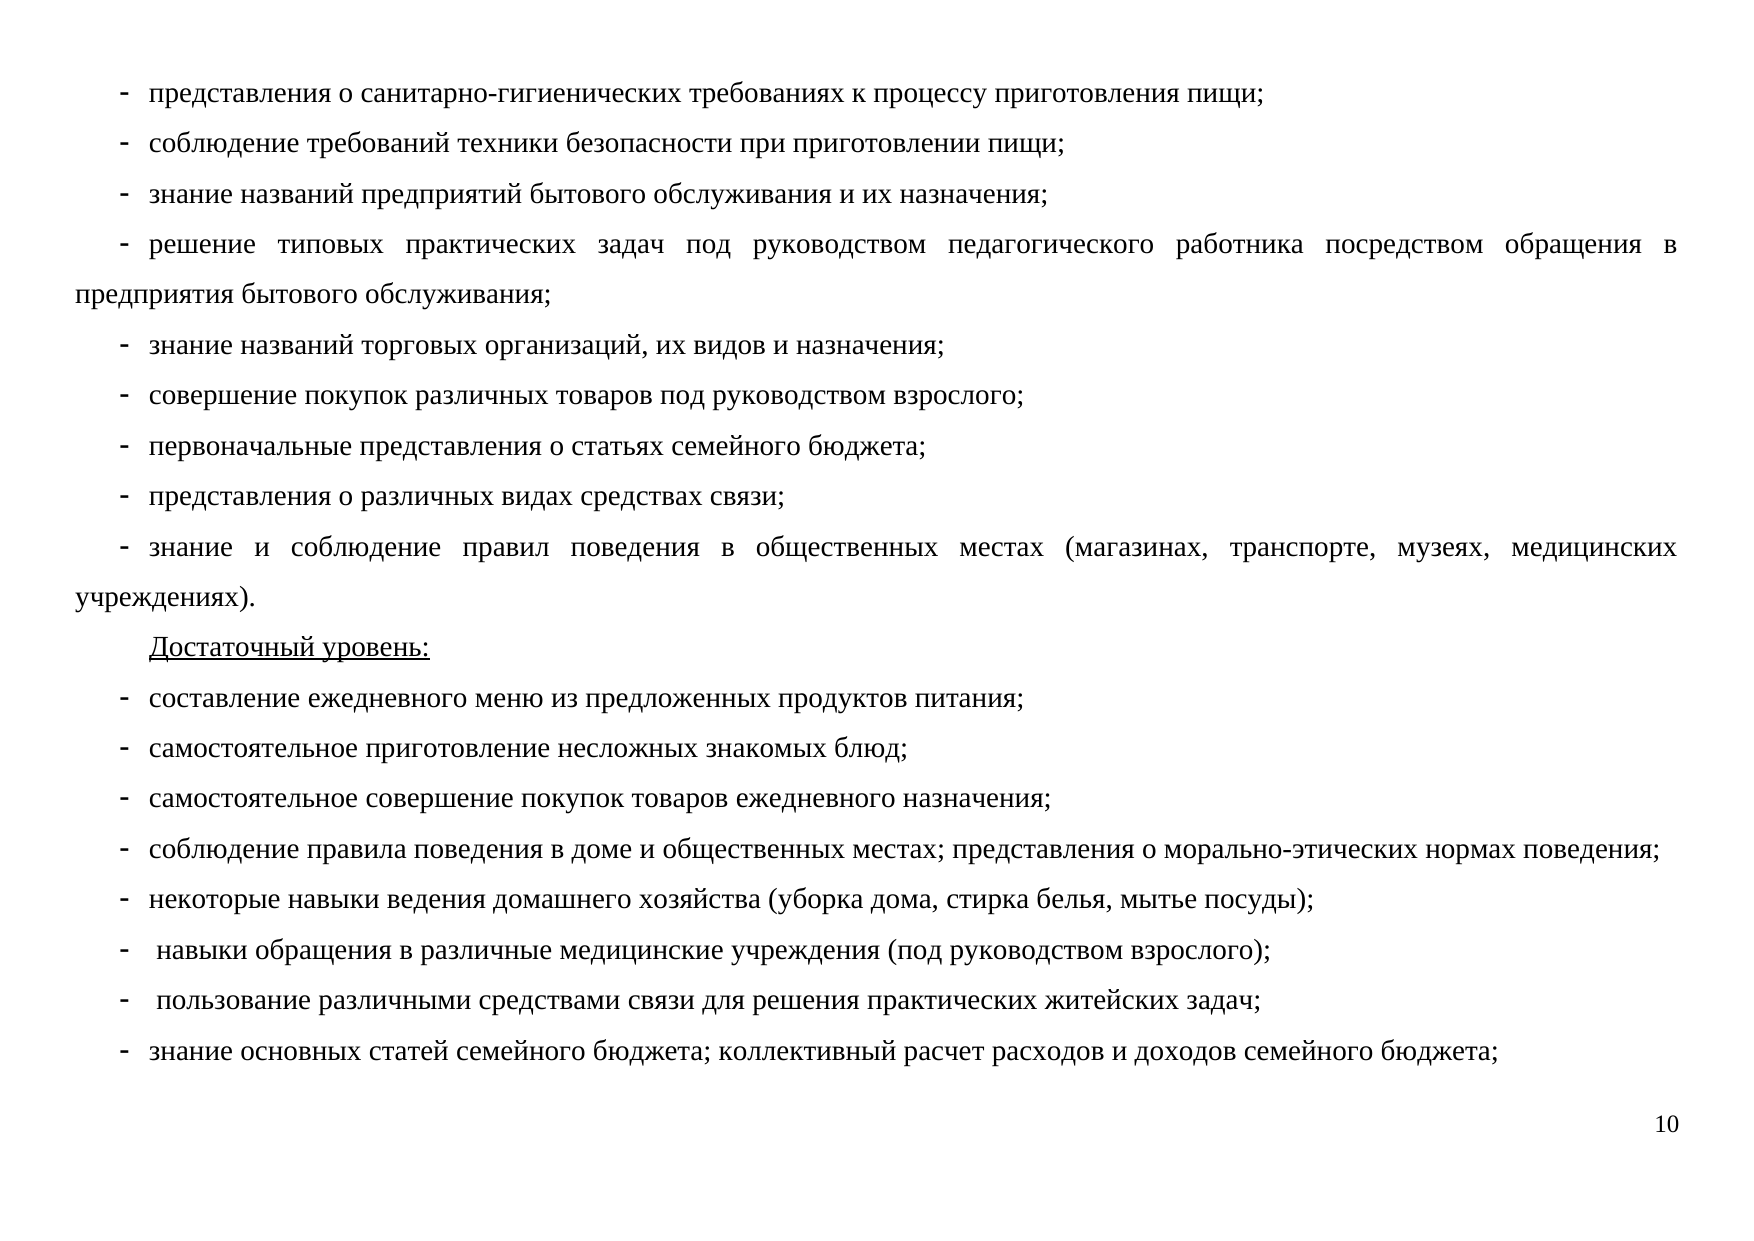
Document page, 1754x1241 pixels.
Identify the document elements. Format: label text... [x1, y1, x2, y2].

list представления о санитарно-гигиенических требованиях к процессу приготовления пищи; [75, 75, 1679, 109]
list соблюдение правила поведения в доме и общественных местах; представления о морально-этических нормах поведения; [75, 831, 1679, 864]
list решение типовых практических задач под руководством педагогического работника посредством обращения в предприятия бытового обслуживания; [75, 226, 1679, 310]
list составление ежедневного меню из предложенных продуктов питания; [75, 680, 1679, 713]
list самостоятельное приготовление несложных знакомых блюд; [75, 730, 1679, 764]
list навыки обращения в различные медицинские учреждения (под руководством взрослого); [75, 932, 1679, 965]
list самостоятельное совершение покупок товаров ежедневного назначения; [75, 781, 1679, 814]
list знание названий торговых организаций, их видов и назначения; [75, 327, 1679, 361]
list пользование различными средствами связи для решения практических житейских задач; [75, 982, 1679, 1016]
list представления о различных видах средствах связи; [75, 478, 1679, 512]
list совершение покупок различных товаров под руководством взрослого; [75, 377, 1679, 411]
list соблюдение требований техники безопасности при приготовлении пищи; [75, 125, 1679, 159]
list знание названий предприятий бытового обслуживания и их назначения; [75, 176, 1679, 209]
text Достаточный уровень: [75, 629, 1679, 663]
list знание основных статей семейного бюджета; коллективный расчет расходов и доходов семейного бюджета; [75, 1033, 1679, 1066]
list первоначальные представления о статьях семейного бюджета; [75, 428, 1679, 461]
list некоторые навыки ведения домашнего хозяйства (уборка дома, стирка белья, мытье посуды); [75, 881, 1679, 915]
list знание и соблюдение правил поведения в общественных местах (магазинах, транспорте, музеях, медицинских учреждениях). [75, 529, 1679, 613]
